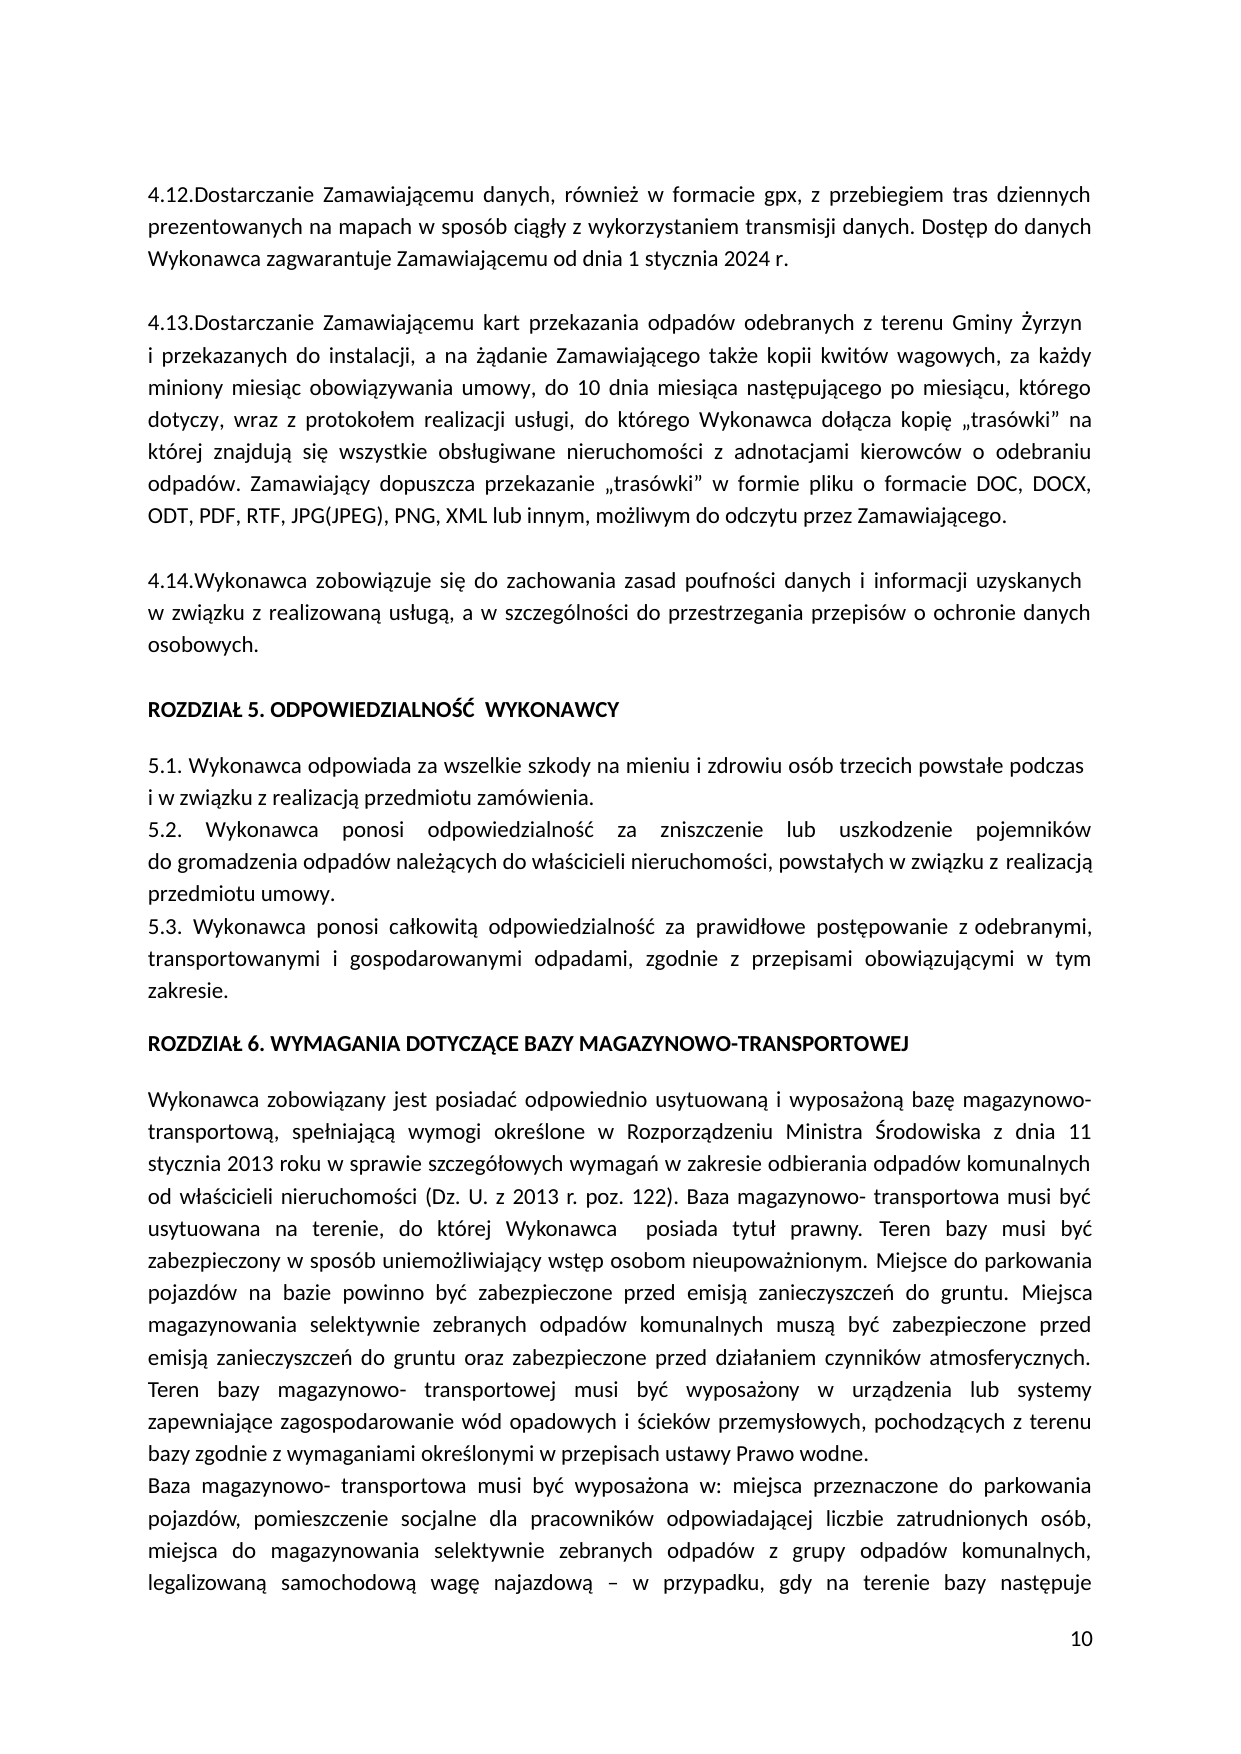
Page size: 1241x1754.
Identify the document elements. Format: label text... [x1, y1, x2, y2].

list 5.3. Wykonawca ponosi całkowitą odpowiedzialność za prawidłowe postępowanie z odebranymi, transportowanymi i gospodarowanymi odpadami, zgodnie z przepisami obowiązującymi w tym zakresie. [148, 912, 1093, 1004]
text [148, 1471, 1093, 1596]
text ROZDZIAŁ 5. ODPOWIEDZIALNOŚĆ WYKONAWCY [148, 695, 1093, 723]
list 5.1. Wykonawca odpowiada za wszelkie szkody na mieniu i zdrowiu osób trzecich powstałe podczas i w związku z realizacją przedmiotu zamówienia. [148, 751, 1093, 811]
text 4.12.Dostarczanie Zamawiającemu danych, również w formacie gpx, z przebiegiem tras dziennych prezentowanych na mapach w sposób ciągły z wykorzystaniem transmisji danych. Dostęp do danych Wykonawca zagwarantuje Zamawiającemu od dnia 1 stycznia 2024 r. [148, 180, 1093, 272]
text 4.14.Wykonawca zobowiązuje się do zachowania zasad poufności danych i informacji uzyskanych w związku z realizowaną usługą, a w szczególności do przestrzegania przepisów o ochronie danych osobowych. [148, 566, 1093, 658]
text 4.13.Dostarczanie Zamawiającemu kart przekazania odpadów odebranych z terenu Gminy Żyrzyn i przekazanych do instalacji, a na żądanie Zamawiającego także kopii kwitów wagowych, za każdy miniony miesiąc obowiązywania umowy, do 10 dnia miesiąca następującego po miesiącu, którego dotyczy, wraz z protokołem realizacji usługi, do którego Wykonawca dołącza kopię „trasówki” na której znajdują się wszystkie obsługiwane nieruchomości z adnotacjami kierowców o odebraniu odpadów. Zamawiający dopuszcza przekazanie „trasówki” w formie pliku o formacie DOC, DOCX, ODT, PDF, RTF, JPG(JPEG), PNG, XML lub innym, możliwym do odczytu przez Zamawiającego. [148, 308, 1093, 530]
text Wykonawca zobowiązany jest posiadać odpowiednio usytuowaną i wyposażoną bazę magazynowo- transportową, spełniającą wymogi określone w Rozporządzeniu Ministra Środowiska z dnia 11 stycznia 2013 roku w sprawie szczegółowych wymagań w zakresie odbierania odpadów komunalnych od właścicieli nieruchomości (Dz. U. z 2013 r. poz. 122). Baza magazynowo- transportowa musi być usytuowana na terenie, do której Wykonawca posiada tytuł prawny. Teren bazy musi być zabezpieczony w sposób uniemożliwiający wstęp osobom nieupoważnionym. Miejsce do parkowania pojazdów na bazie powinno być zabezpieczone przed emisją zanieczyszczeń do gruntu. Miejsca magazynowania selektywnie zebranych odpadów komunalnych muszą być zabezpieczone przed emisją zanieczyszczeń do gruntu oraz zabezpieczone przed działaniem czynników atmosferycznych. Teren bazy magazynowo- transportowej musi być wyposażony w urządzenia lub systemy zapewniające zagospodarowanie wód opadowych i ścieków przemysłowych, pochodzących z terenu bazy zgodnie z wymaganiami określonymi w przepisach ustawy Prawo wodne. [148, 1085, 1093, 1467]
list 5.2. Wykonawca ponosi odpowiedzialność za zniszczenie lub uszkodzenie pojemników do gromadzenia odpadów należących do właścicieli nieruchomości, powstałych w związku z realizacją przedmiotu umowy. [148, 815, 1093, 908]
text ROZDZIAŁ 6. WYMAGANIA DOTYCZĄCE BAZY MAGAZYNOWO-TRANSPORTOWEJ [148, 1029, 1093, 1057]
